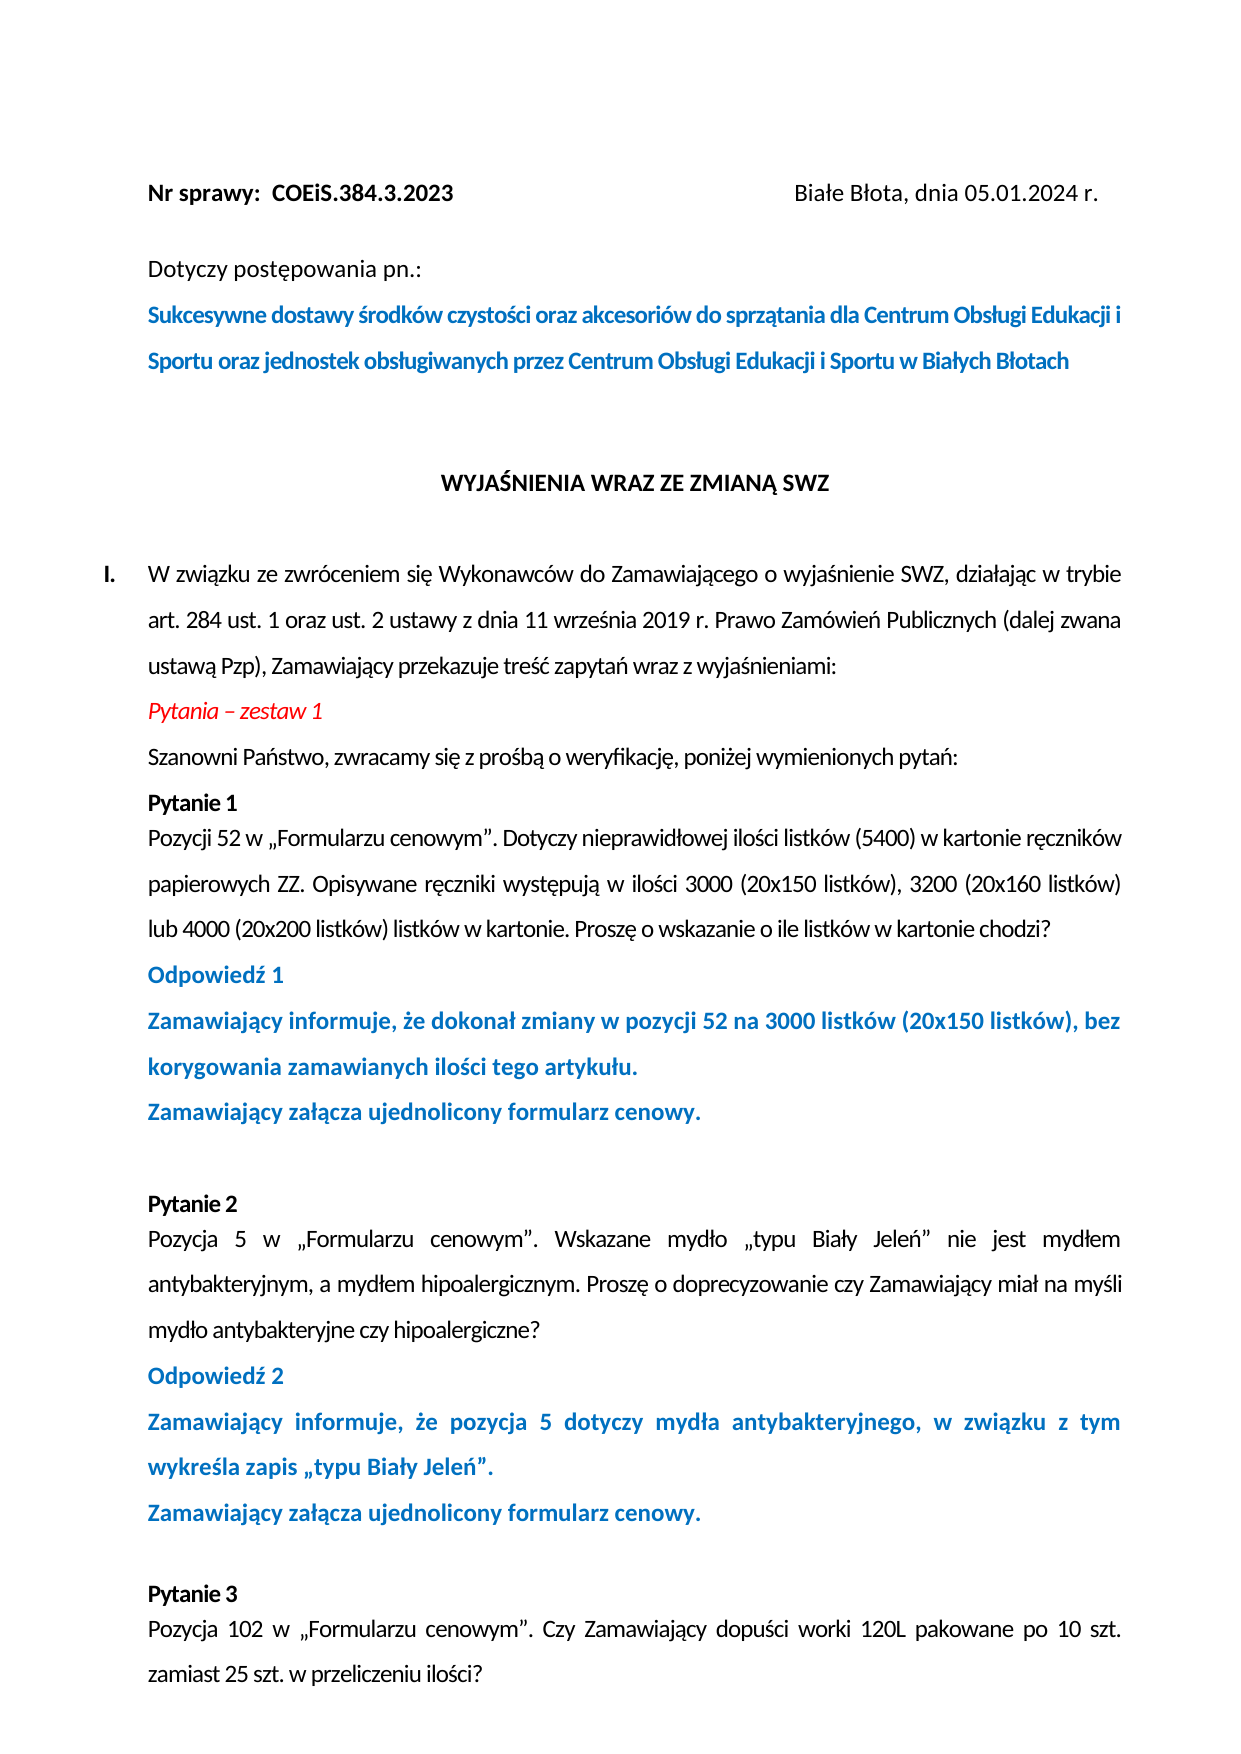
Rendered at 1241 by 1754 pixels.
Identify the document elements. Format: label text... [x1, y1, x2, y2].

text Pytanie 1 [148, 787, 1122, 817]
text Pytanie 2 [148, 1188, 1122, 1218]
text Odpowiedź 2 [148, 1360, 1122, 1391]
text Zamawiający załącza ujednolicony formularz cenowy. [148, 1497, 1122, 1528]
text Pozycji 52 w „Formularzu cenowym”. Dotyczy nieprawidłowej ilości listków (5400) w kartonie ręczników papierowych ZZ. Opisywane ręczniki występują w ilości 3000 (20x150 listków), 3200 (20x160 listków) lub 4000 (20x200 listków) listków w kartonie. Proszę o wskazanie o ile listków w kartonie chodzi? [148, 822, 1122, 944]
text Pozycja 102 w „Formularzu cenowym”. Czy Zamawiający dopuści worki 120L pakowane po 10 szt. zamiast 25 szt. w przeliczeniu ilości? [148, 1613, 1122, 1689]
text Pytania – zestaw 1 [148, 696, 1122, 726]
text Szanowni Państwo, zwracamy się z prośbą o weryfikację, poniżej wymienionych pytań: [148, 741, 1122, 772]
list WYJAŚNIENIA WRAZ ZE ZMIANĄ SWZ [148, 467, 1122, 497]
list W związku ze zwróceniem się Wykonawców do Zamawiającego o wyjaśnienie SWZ, działając w trybie art. 284 ust. 1 oraz ust. 2 ustawy z dnia 11 września 2019 r. Prawo Zamówień Publicznych (dalej zwana ustawą Pzp), Zamawiający przekazuje treść zapytań wraz z wyjaśnieniami: [103, 558, 1122, 680]
text Odpowiedź 1 [148, 959, 1122, 990]
text Sukcesywne dostawy środków czystości oraz akcesoriów do sprzątania dla Centrum Obsługi Edukacji i Sportu oraz jednostek obsługiwanych przez Centrum Obsługi Edukacji i Sportu w Białych Błotach [148, 299, 1122, 375]
text Dotyczy postępowania pn.: [148, 253, 1122, 284]
text Pozycja 5 w „Formularzu cenowym”. Wskazane mydło „typu Biały Jeleń” nie jest mydłem antybakteryjnym, a mydłem hipoalergicznym. Proszę o doprecyzowanie czy Zamawiający miał na myśli mydło antybakteryjne czy hipoalergiczne? [148, 1223, 1122, 1345]
subtitle Nr sprawy: COEiS.384.3.2023 Białe Błota, dnia 05.01.2024 r. [148, 177, 1122, 208]
text Zamawiający informuje, że pozycja 5 dotyczy mydła antybakteryjnego, w związku z tym wykreśla zapis „typu Biały Jeleń”. [148, 1406, 1122, 1482]
text Pytanie 3 [148, 1578, 1122, 1608]
text Zamawiający załącza ujednolicony formularz cenowy. [148, 1096, 1122, 1127]
text Zamawiający informuje, że dokonał zmiany w pozycji 52 na 3000 listków (20x150 listków), bez korygowania zamawianych ilości tego artykułu. [148, 1005, 1122, 1081]
